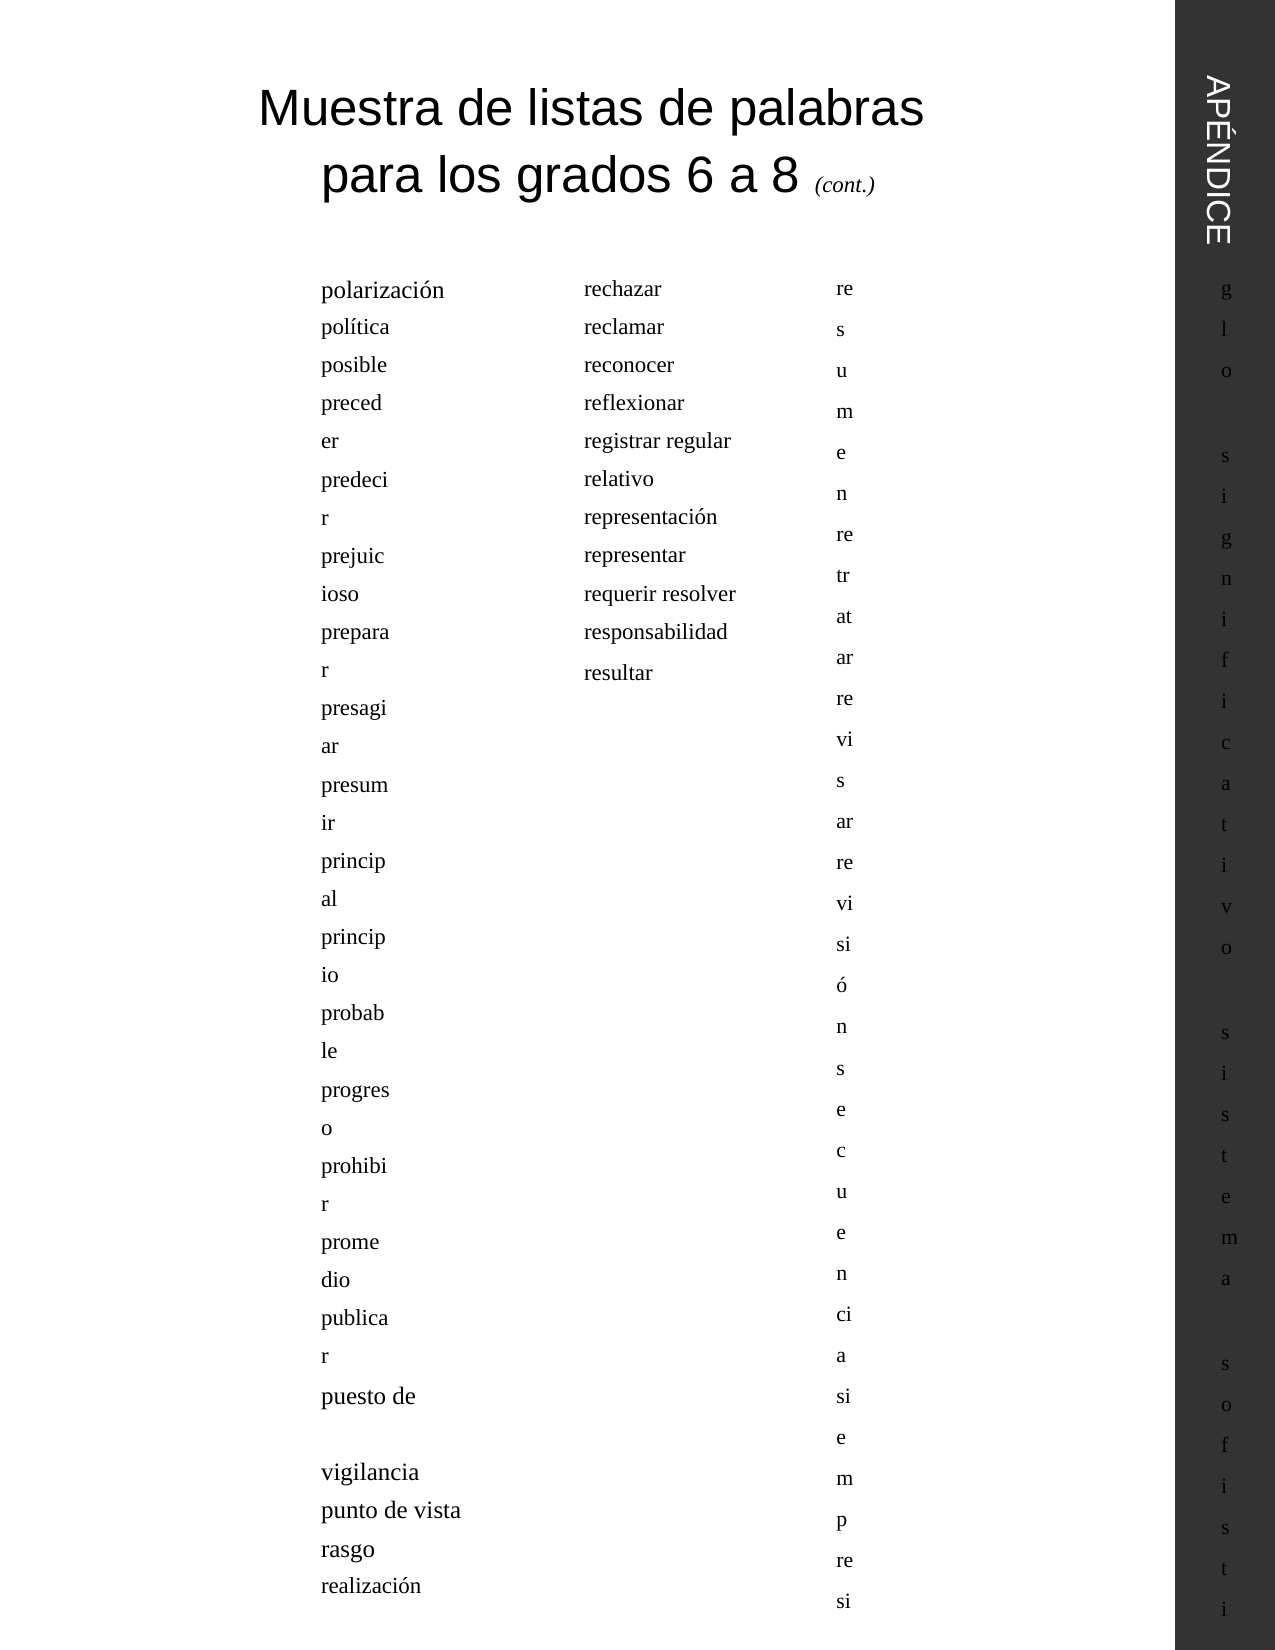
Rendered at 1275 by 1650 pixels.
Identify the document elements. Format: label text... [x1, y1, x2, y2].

text puesto de vigilancia [321, 1381, 471, 1486]
table_header APÉNDICE [1200, 75, 1238, 246]
text responsabilidad resultar [584, 618, 751, 685]
text polarización [321, 275, 471, 303]
text resumen retratar revisar revisión secuencia siempre siglo significativo sistema sofisticado solicitar suponer tema tensión título trama único [836, 275, 853, 1613]
text Muestra de listas de palabras para los grados 6 a 8 (cont.) [258, 77, 944, 203]
text política posible preceder predecir prejuicioso preparar presagiar presumir principal principio probable progreso prohibir promedio publicar [321, 313, 390, 1369]
text realización rechazar reclamar reconocer reflexionar registrar regular relativo representación representar requerir resolver [584, 274, 742, 606]
text punto de vista rasgo [321, 1495, 471, 1562]
